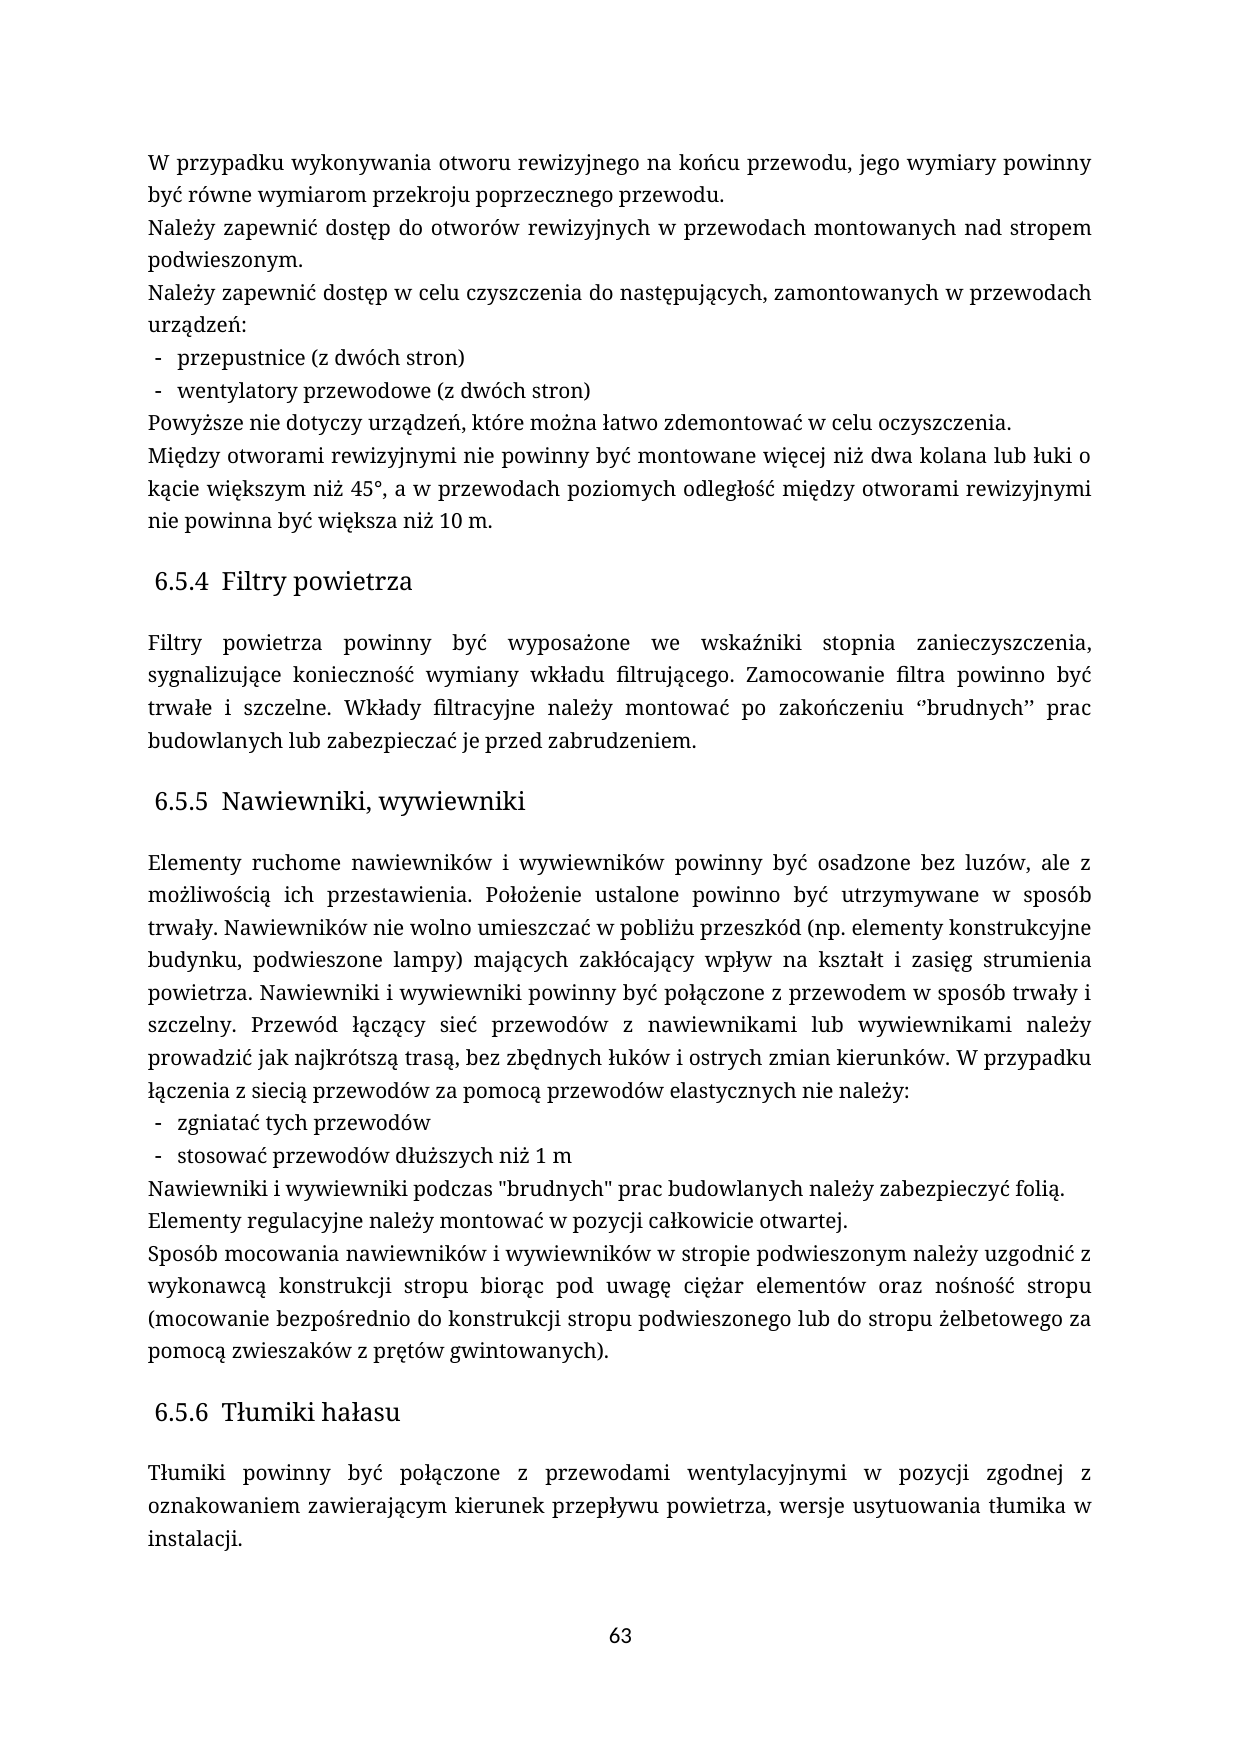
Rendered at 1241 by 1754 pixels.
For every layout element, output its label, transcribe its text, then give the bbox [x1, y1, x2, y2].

list zgniatać tych przewodów [154, 1108, 1093, 1137]
text Nawiewniki i wywiewniki podczas "brudnych" prac budowlanych należy zabezpieczyć folią. [148, 1174, 1093, 1202]
subtitle Nawiewniki, wywiewniki [148, 783, 1093, 817]
text Tłumiki powinny być połączone z przewodami wentylacyjnymi w pozycji zgodnej z oznakowaniem zawierającym kierunek przepływu powietrza, wersje usytuowania tłumika w instalacji. [148, 1458, 1093, 1552]
subtitle Filtry powietrza [148, 564, 1093, 598]
text Elementy regulacyjne należy montować w pozycji całkowicie otwartej. [148, 1206, 1093, 1235]
text Elementy ruchome nawiewników i wywiewników powinny być osadzone bez luzów, ale z możliwością ich przestawienia. Położenie ustalone powinno być utrzymywane w sposób trwały. Nawiewników nie wolno umieszczać w pobliżu przeszkód (np. elementy konstrukcyjne budynku, podwieszone lampy) mających zakłócający wpływ na kształt i zasięg strumienia powietrza. Nawiewniki i wywiewniki powinny być połączone z przewodem w sposób trwały i szczelny. Przewód łączący sieć przewodów z nawiewnikami lub wywiewnikami należy prowadzić jak najkrótszą trasą, bez zbędnych łuków i ostrych zmian kierunków. W przypadku łączenia z siecią przewodów za pomocą przewodów elastycznych nie należy: [148, 848, 1093, 1104]
text Filtry powietrza powinny być wyposażone we wskaźniki stopnia zanieczyszczenia, sygnalizujące konieczność wymiany wkładu filtrującego. Zamocowanie filtra powinno być trwałe i szczelne. Wkłady filtracyjne należy montować po zakończeniu ‘’brudnych’’ prac budowlanych lub zabezpieczać je przed zabrudzeniem. [148, 628, 1093, 754]
text Powyższe nie dotyczy urządzeń, które można łatwo zdemontować w celu oczyszczenia. [148, 408, 1093, 437]
text W przypadku wykonywania otworu rewizyjnego na końcu przewodu, jego wymiary powinny być równe wymiarom przekroju poprzecznego przewodu. [148, 148, 1093, 209]
text Sposób mocowania nawiewników i wywiewników w stropie podwieszonym należy uzgodnić z wykonawcą konstrukcji stropu biorąc pod uwagę ciężar elementów oraz nośność stropu (mocowanie bezpośrednio do konstrukcji stropu podwieszonego lub do stropu żelbetowego za pomocą zwieszaków z prętów gwintowanych). [148, 1239, 1093, 1365]
list wentylatory przewodowe (z dwóch stron) [154, 376, 1093, 404]
text Należy zapewnić dostęp do otworów rewizyjnych w przewodach montowanych nad stropem podwieszonym. [148, 213, 1093, 274]
subtitle Tłumiki hałasu [148, 1394, 1093, 1428]
text Między otworami rewizyjnymi nie powinny być montowane więcej niż dwa kolana lub łuki o kącie większym niż 45°, a w przewodach poziomych odległość między otworami rewizyjnymi nie powinna być większa niż 10 m. [148, 441, 1093, 535]
list stosować przewodów dłuższych niż 1 m [154, 1141, 1093, 1169]
text Należy zapewnić dostęp w celu czyszczenia do następujących, zamontowanych w przewodach urządzeń: [148, 278, 1093, 339]
list przepustnice (z dwóch stron) [154, 343, 1093, 372]
